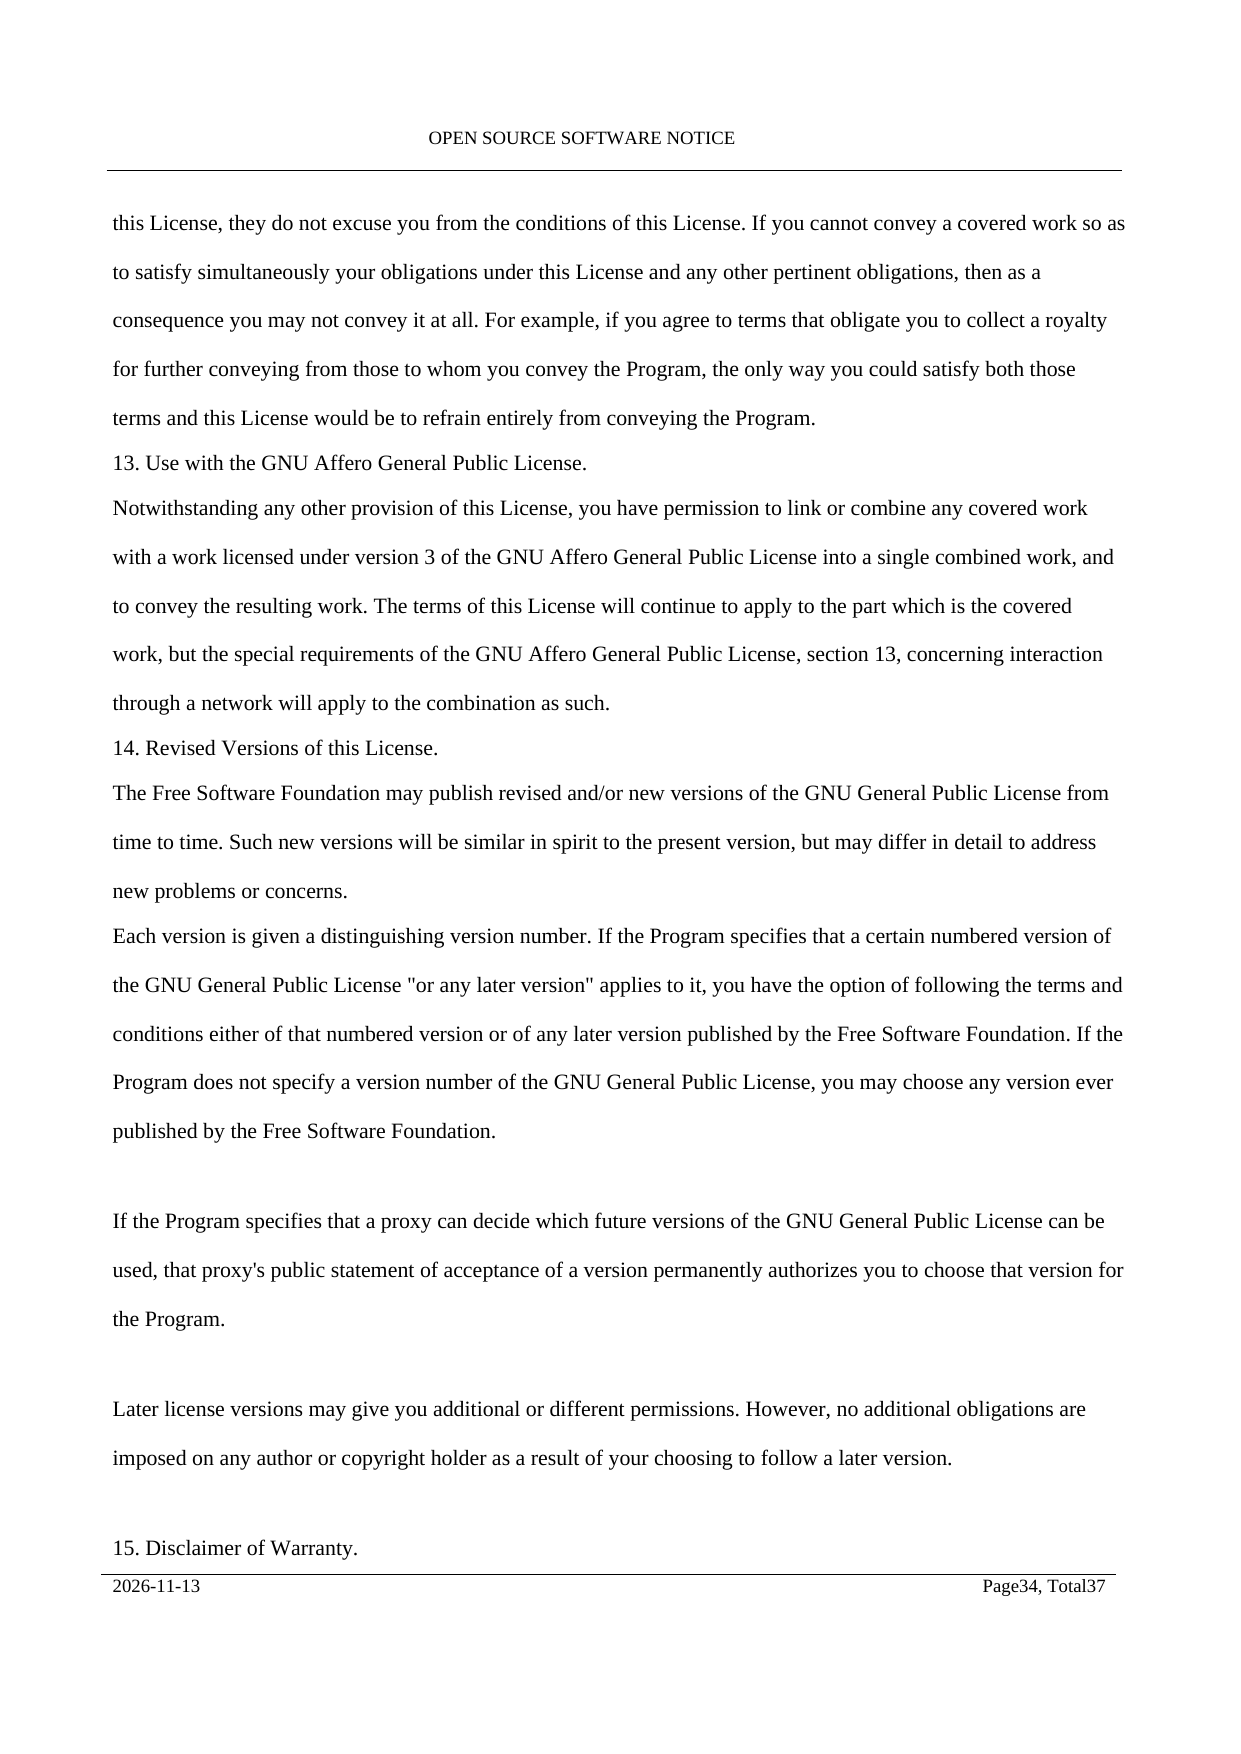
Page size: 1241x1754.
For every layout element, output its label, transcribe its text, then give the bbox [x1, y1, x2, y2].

text Notwithstanding any other provision of this License, you have permission to link or combine any covered work with a work licensed under version 3 of the GNU Affero General Public License into a single combined work, and to convey the resulting work. The terms of this License will continue to apply to the part which is the covered work, but the special requirements of the GNU Affero General Public License, section 13, concerning interaction through a network will apply to the combination as such. [112, 492, 1128, 719]
text If the Program specifies that a proxy can decide which future versions of the GNU General Public License can be used, that proxy's public statement of acceptance of a version permanently authorizes you to choose that version for the Program. [112, 1204, 1128, 1334]
text 14. Revised Versions of this License. [112, 732, 1128, 764]
text Each version is given a distinguishing version number. If the Program specifies that a certain numbered version of the GNU General Public License "or any later version" applies to it, you have the option of following the terms and conditions either of that numbered version or of any later version published by the Free Software Foundation. If the Program does not specify a version number of the GNU General Public License, you may choose any version ever published by the Free Software Foundation. [112, 919, 1128, 1147]
text 15. Disclaimer of Warranty. [112, 1531, 1128, 1564]
text The Free Software Foundation may publish revised and/or new versions of the GNU General Public License from time to time. Such new versions will be similar in spirit to the present version, but may differ in detail to address new problems or concerns. [112, 777, 1128, 907]
text Later license versions may give you additional or different permissions. However, no additional obligations are imposed on any author or copyright holder as a result of your choosing to follow a later version. [112, 1392, 1128, 1473]
text 13. Use with the GNU Affero General Public License. [112, 446, 1128, 479]
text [112, 206, 1128, 434]
